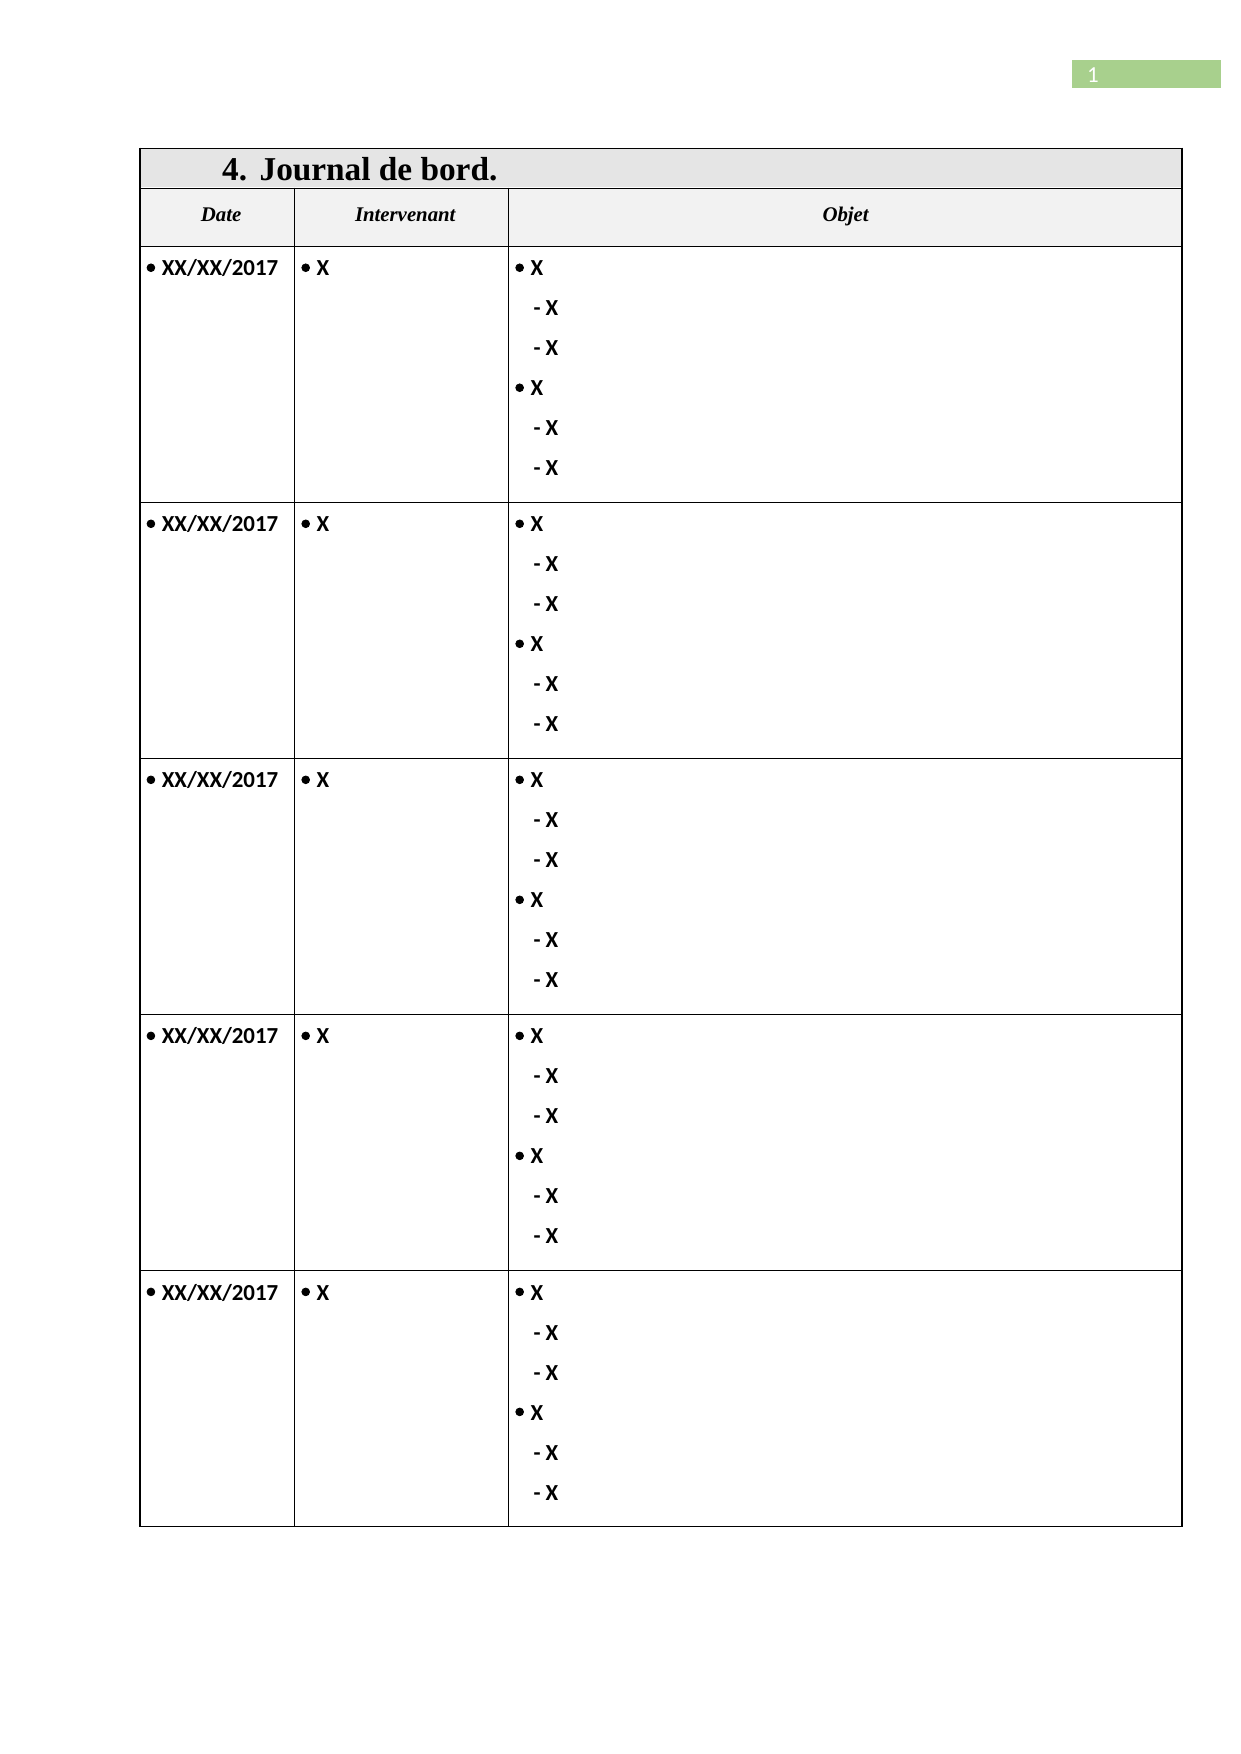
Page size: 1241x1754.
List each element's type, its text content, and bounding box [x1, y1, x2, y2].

table_header Journal de bord. [141, 149, 1181, 187]
table_cell XX/XX/2017 [141, 503, 294, 758]
table_cell X - X - X X - X - X [509, 1015, 1181, 1270]
table_cell X - X - X X - X - X [509, 247, 1181, 502]
table_cell XX/XX/2017 [141, 1015, 294, 1270]
table_cell Intervenant [295, 189, 508, 246]
table_cell Objet [509, 189, 1181, 246]
table_cell Date [141, 189, 294, 246]
table_cell X [295, 247, 508, 502]
table_cell XX/XX/2017 [141, 247, 294, 502]
table_cell X - X - X X - X - X [509, 759, 1181, 1014]
table_cell X - X - X X - X - X [509, 1271, 1181, 1526]
table_cell X [295, 1271, 508, 1526]
table_cell XX/XX/2017 [141, 1271, 294, 1526]
table_cell X [295, 759, 508, 1014]
table_cell X [295, 1015, 508, 1270]
table_cell X - X - X X - X - X [509, 503, 1181, 758]
table_cell XX/XX/2017 [141, 759, 294, 1014]
table_cell X [295, 503, 508, 758]
